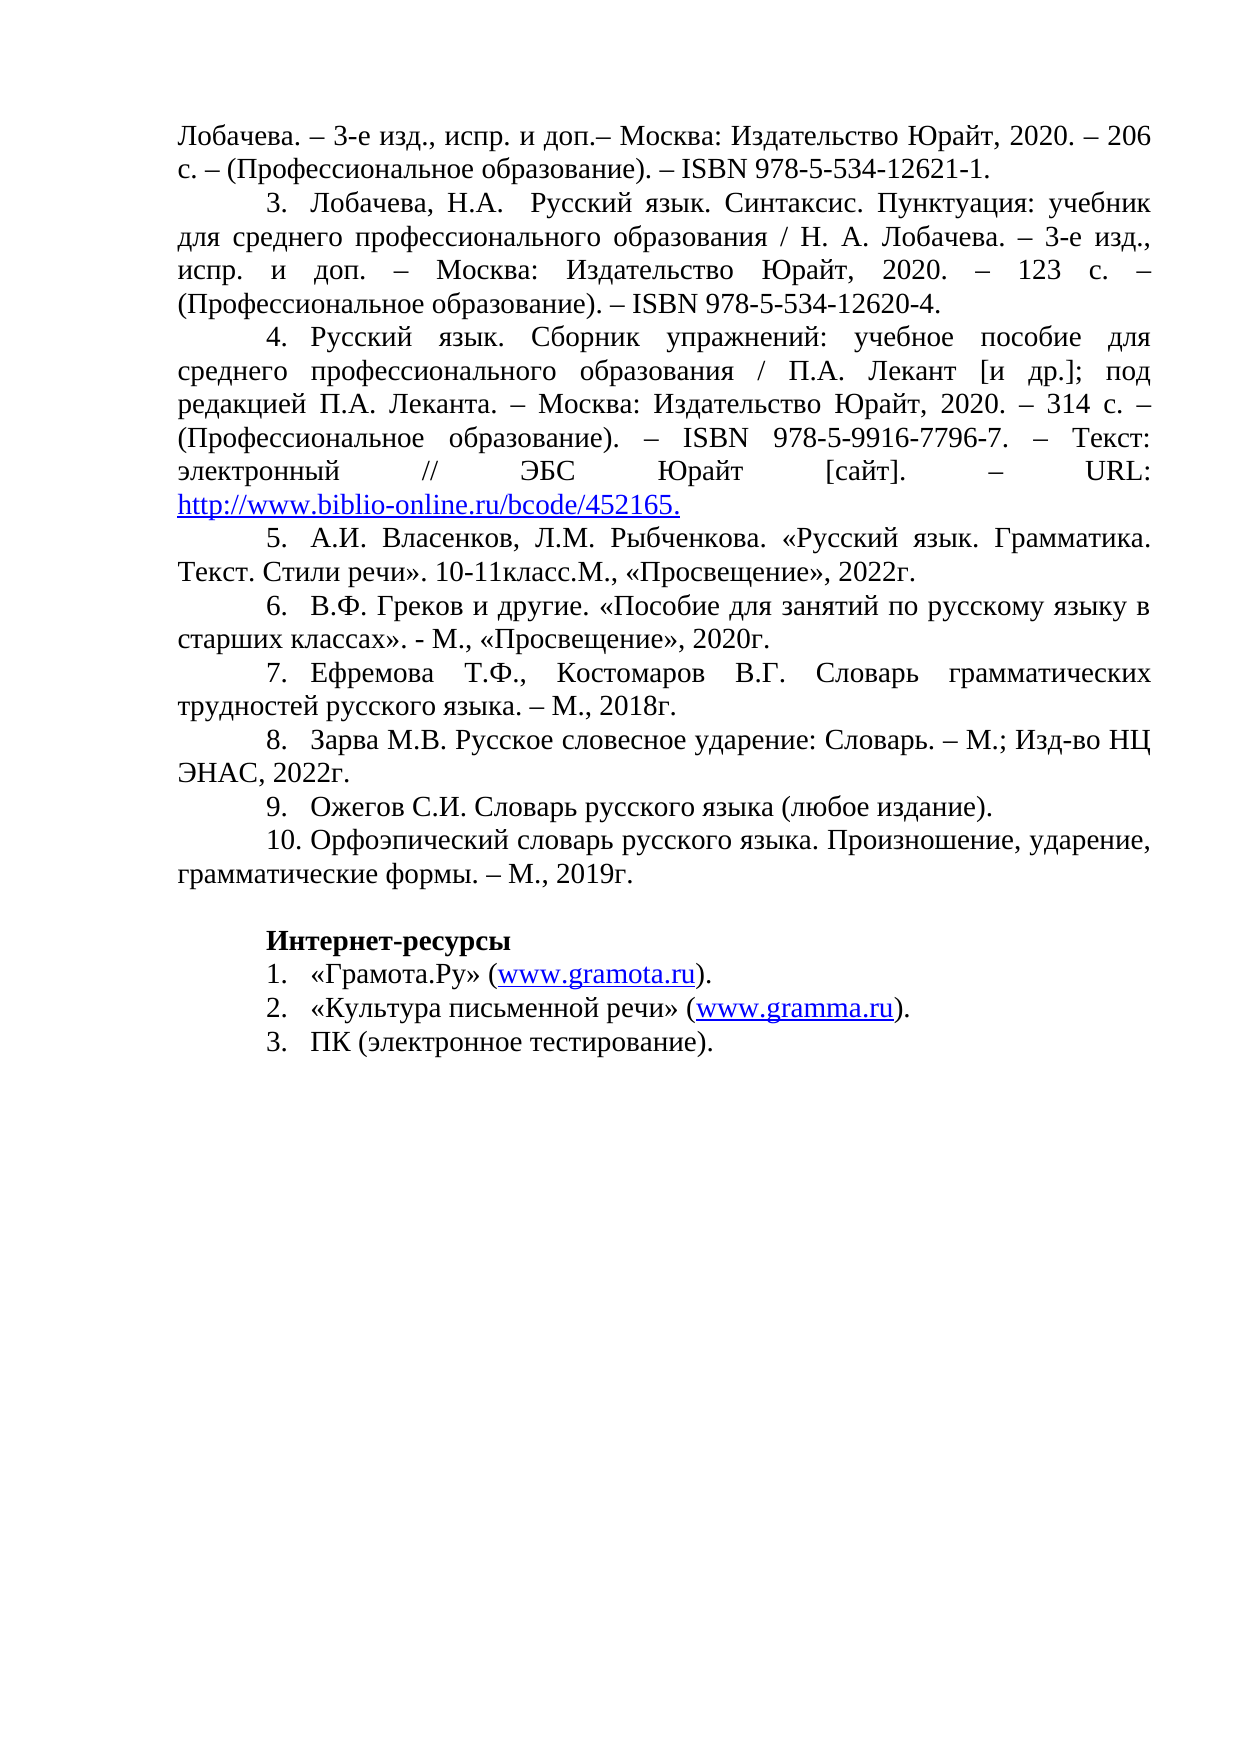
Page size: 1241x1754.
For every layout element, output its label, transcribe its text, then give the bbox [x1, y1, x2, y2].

list ПК (электронное тестирование). [177, 1024, 1152, 1057]
list Зарва М.В. Русское словесное ударение: Словарь. – М.; Изд-во НЦ ЭНАС, 2022г. [177, 722, 1152, 789]
list «Грамота.Ру» (www.gramota.ru). [177, 957, 1152, 990]
list Ефремова Т.Ф., Костомаров В.Г. Словарь грамматических трудностей русского языка. – М., 2018г. [177, 655, 1152, 722]
subtitle Интернет-ресурсы [177, 923, 1152, 957]
list Лобачева, Н.А. Русский язык. Синтаксис. Пунктуация: учебник для среднего профессионального образования / Н. А. Лобачева. – 3-е изд., испр. и доп. – Москва: Издательство Юрайт, 2020. – 123 с. – (Профессиональное образование). – ISBN 978-5-534-12620-4. [177, 185, 1152, 319]
list Ожегов С.И. Словарь русского языка (любое издание). [177, 789, 1152, 822]
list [177, 118, 1152, 185]
list «Культура письменной речи» (www.gramma.ru). [177, 990, 1152, 1024]
list В.Ф. Греков и другие. «Пособие для занятий по русскому языку в старших классах». - М., «Просвещение», 2020г. [177, 588, 1152, 655]
list Орфоэпический словарь русского языка. Произношение, ударение, грамматические формы. – М., 2019г. [177, 822, 1152, 889]
list Русский язык. Сборник упражнений: учебное пособие для среднего профессионального образования / П.А. Лекант [и др.]; под редакцией П.А. Леканта. – Москва: Издательство Юрайт, 2020. – 314 с. – (Профессиональное образование). – ISBN 978-5-9916-7796-7. – Текст: электронный // ЭБС Юрайт [сайт]. – URL: http://www.biblio-online.ru/bcode/452165. [177, 319, 1152, 521]
list А.И. Власенков, Л.М. Рыбченкова. «Русский язык. Грамматика. Текст. Стили речи». 10-11класс.М., «Просвещение», 2022г. [177, 521, 1152, 588]
